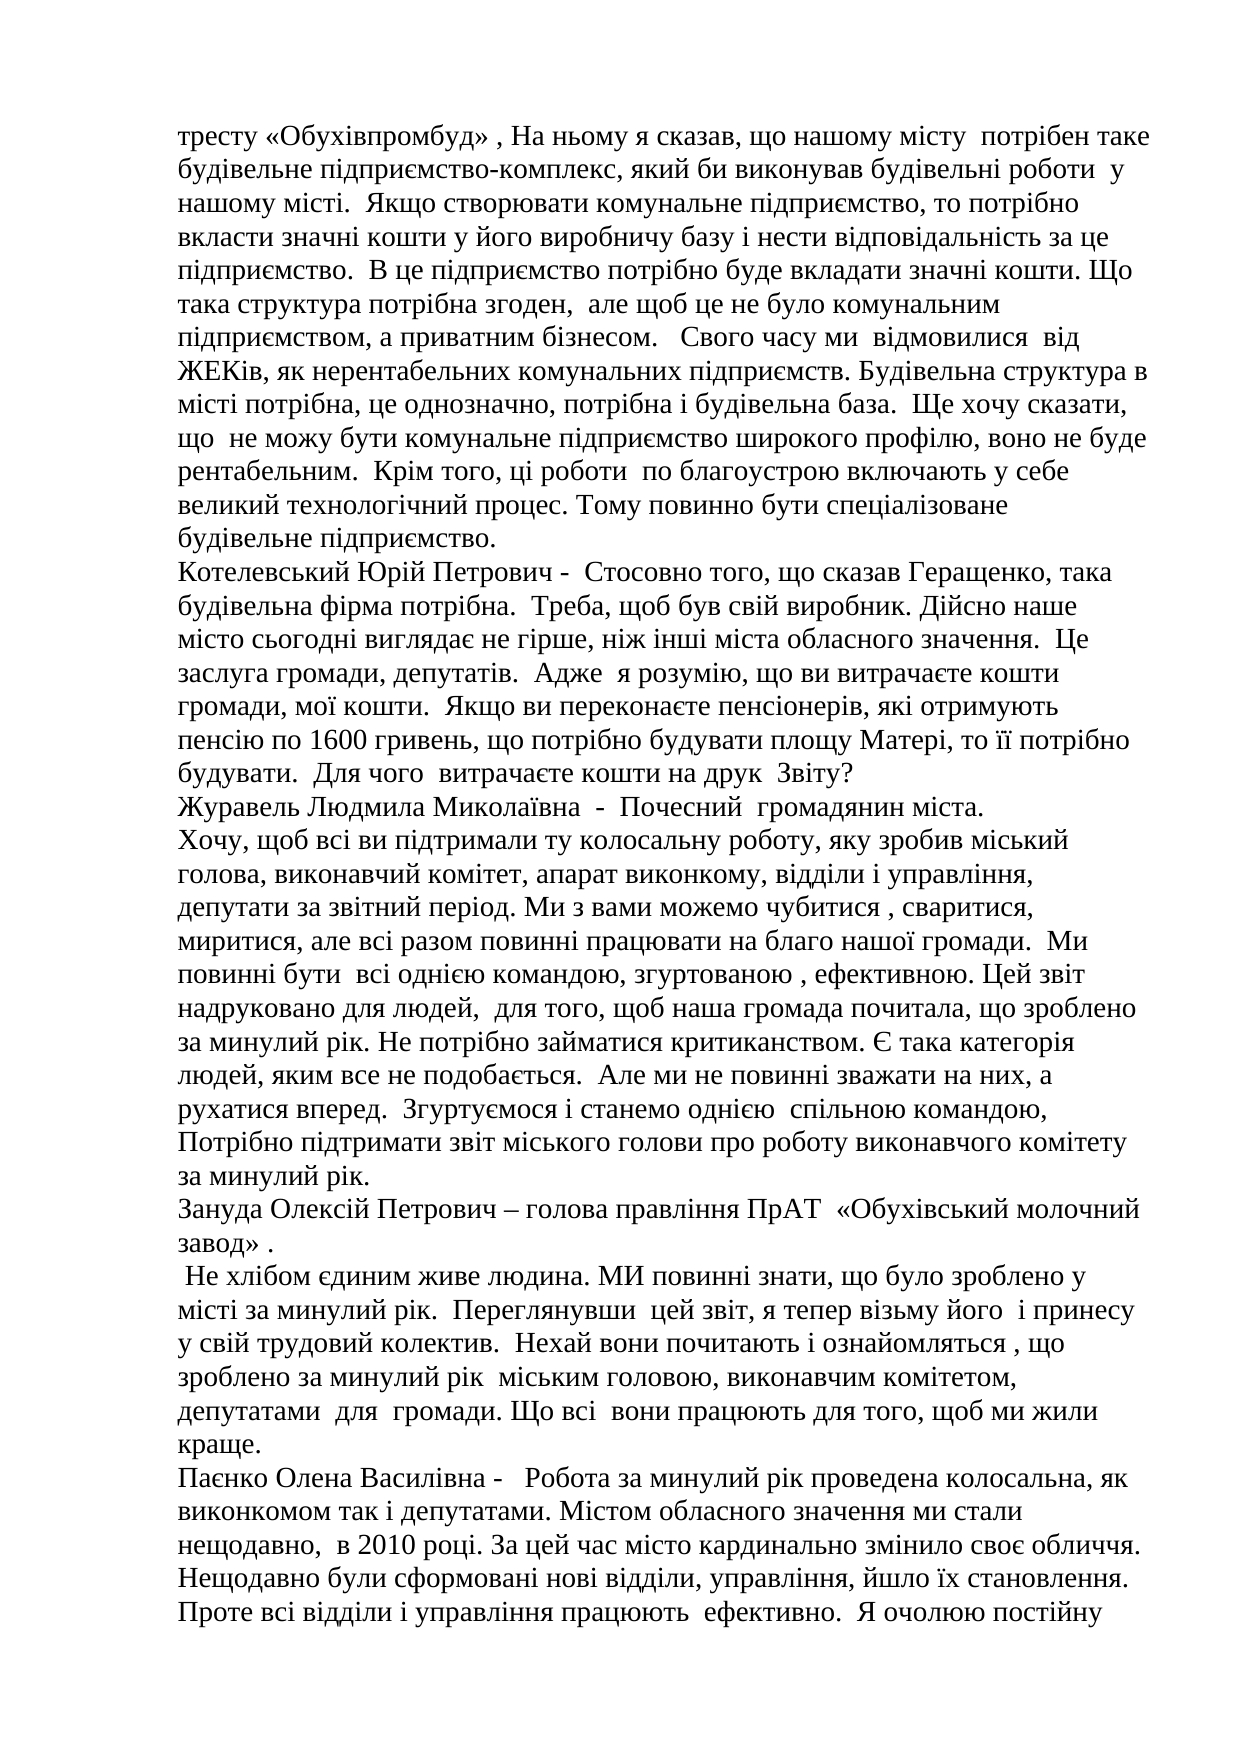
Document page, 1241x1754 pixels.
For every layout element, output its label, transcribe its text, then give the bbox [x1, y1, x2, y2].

text Журавель Людмила Миколаївна - Почесний громадянин міста. [177, 789, 1152, 822]
text Хочу, щоб всі ви підтримали ту колосальну роботу, яку зробив міський голова, виконавчий комітет, апарат виконкому, відділи і управління, депутати за звітний період. Ми з вами можемо чубитися , сваритися, миритися, але всі разом повинні працювати на благо нашої громади. Ми повинні бути всі однією командою, згуртованою , ефективною. Цей звіт надруковано для людей, для того, щоб наша громада почитала, що зроблено за минулий рік. Не потрібно займатися критиканством. Є така категорія людей, яким все не подобається. Але ми не повинні зважати на них, а рухатися вперед. Згуртуємося і станемо однією спільною командою, Потрібно підтримати звіт міського голови про роботу виконавчого комітету за минулий рік. [177, 822, 1152, 1191]
text Не хлібом єдиним живе людина. МИ повинні знати, що було зроблено у місті за минулий рік. Переглянувши цей звіт, я тепер візьму його і принесу у свій трудовий колектив. Нехай вони почитають і ознайомляться , що зроблено за минулий рік міським головою, виконавчим комітетом, депутатами для громади. Що всі вони працюють для того, щоб ми жили краще. [177, 1258, 1152, 1460]
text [177, 1560, 1152, 1627]
text Котелевський Юрій Петрович - Стосовно того, що сказав Геращенко, така будівельна фірма потрібна. Треба, щоб був свій виробник. Дійсно наше місто сьогодні виглядає не гірше, ніж інші міста обласного значення. Це заслуга громади, депутатів. Адже я розумію, що ви витрачаєте кошти громади, мої кошти. Якщо ви переконаєте пенсіонерів, які отримують пенсію по 1600 гривень, що потрібно будувати площу Матері, то її потрібно будувати. Для чого витрачаєте кошти на друк Звіту? [177, 554, 1152, 789]
text Зануда Олексій Петрович – голова правління ПрАТ «Обухівський молочний завод» . [177, 1191, 1152, 1258]
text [177, 118, 1152, 554]
text Паєнко Олена Василівна - Робота за минулий рік проведена колосальна, як виконкомом так і депутатами. Містом обласного значення ми стали нещодавно, в 2010 році. За цей час місто кардинально змінило своє обличчя. [177, 1460, 1152, 1560]
